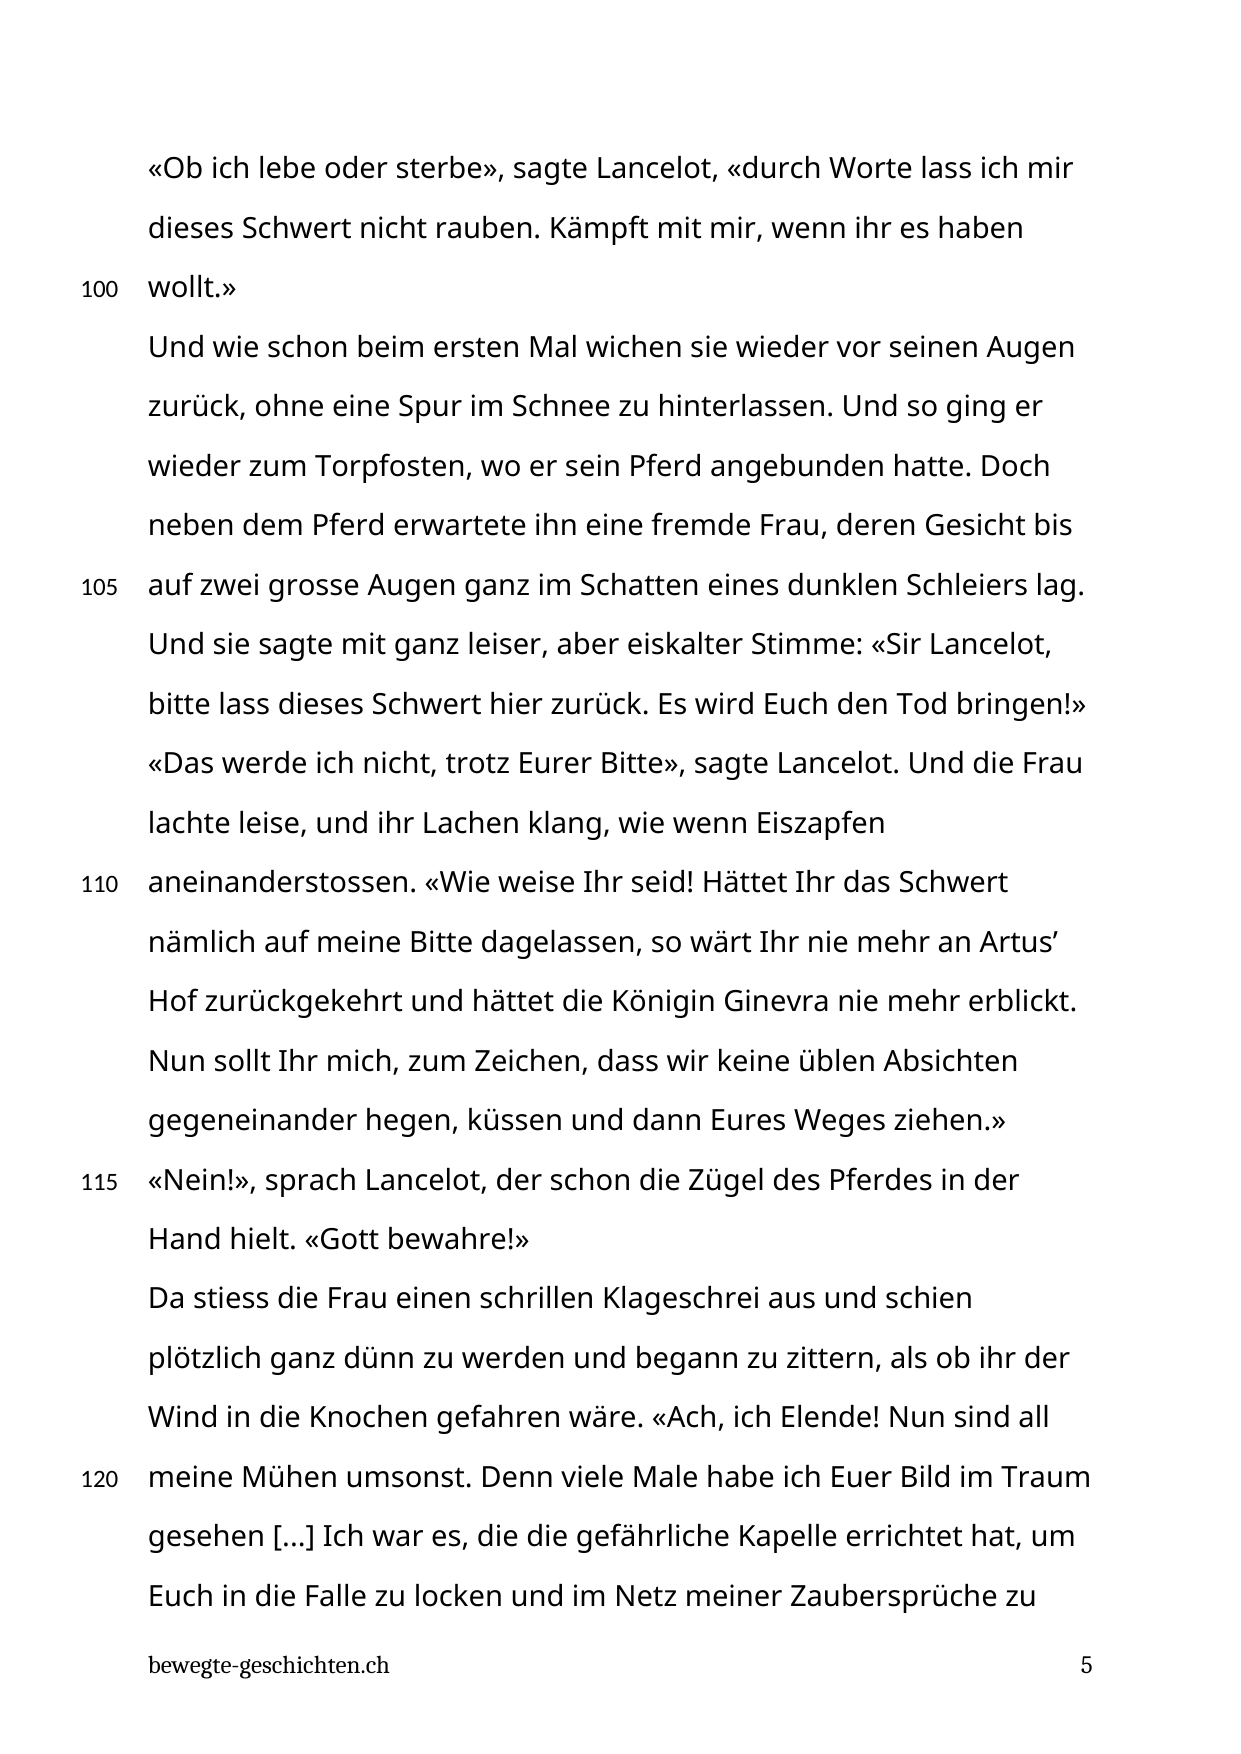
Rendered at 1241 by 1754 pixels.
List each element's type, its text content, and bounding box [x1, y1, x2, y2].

text «Das werde ich nicht, trotz Eurer Bitte», sagte Lancelot. Und die Frau lachte leise, und ihr Lachen klang, wie wenn Eiszapfen aneinanderstossen. «Wie weise Ihr seid! Hättet Ihr das Schwert nämlich auf meine Bitte dagelassen, so wärt Ihr nie mehr an Artus’ Hof zurückgekehrt und hättet die Königin Ginevra nie mehr erblickt. Nun sollt Ihr mich, zum Zeichen, dass wir keine üblen Absichten gegeneinander hegen, küssen und dann Eures Weges ziehen.» [148, 742, 1092, 1139]
text «Nein!», sprach Lancelot, der schon die Zügel des Pferdes in der Hand hielt. «Gott bewahre!» [148, 1159, 1092, 1258]
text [148, 1278, 1092, 1615]
text «Ob ich lebe oder sterbe», sagte Lancelot, «durch Worte lass ich mir dieses Schwert nicht rauben. Kämpft mit mir, wenn ihr es haben wollt.» [148, 148, 1092, 306]
text Und wie schon beim ersten Mal wichen sie wieder vor seinen Augen zurück, ohne eine Spur im Schnee zu hinterlassen. Und so ging er wieder zum Torpfosten, wo er sein Pferd angebunden hatte. Doch neben dem Pferd erwartete ihn eine fremde Frau, deren Gesicht bis auf zwei grosse Augen ganz im Schatten eines dunklen Schleiers lag. Und sie sagte mit ganz leiser, aber eiskalter Stimme: «Sir Lancelot, bitte lass dieses Schwert hier zurück. Es wird Euch den Tod bringen!» [148, 326, 1092, 723]
